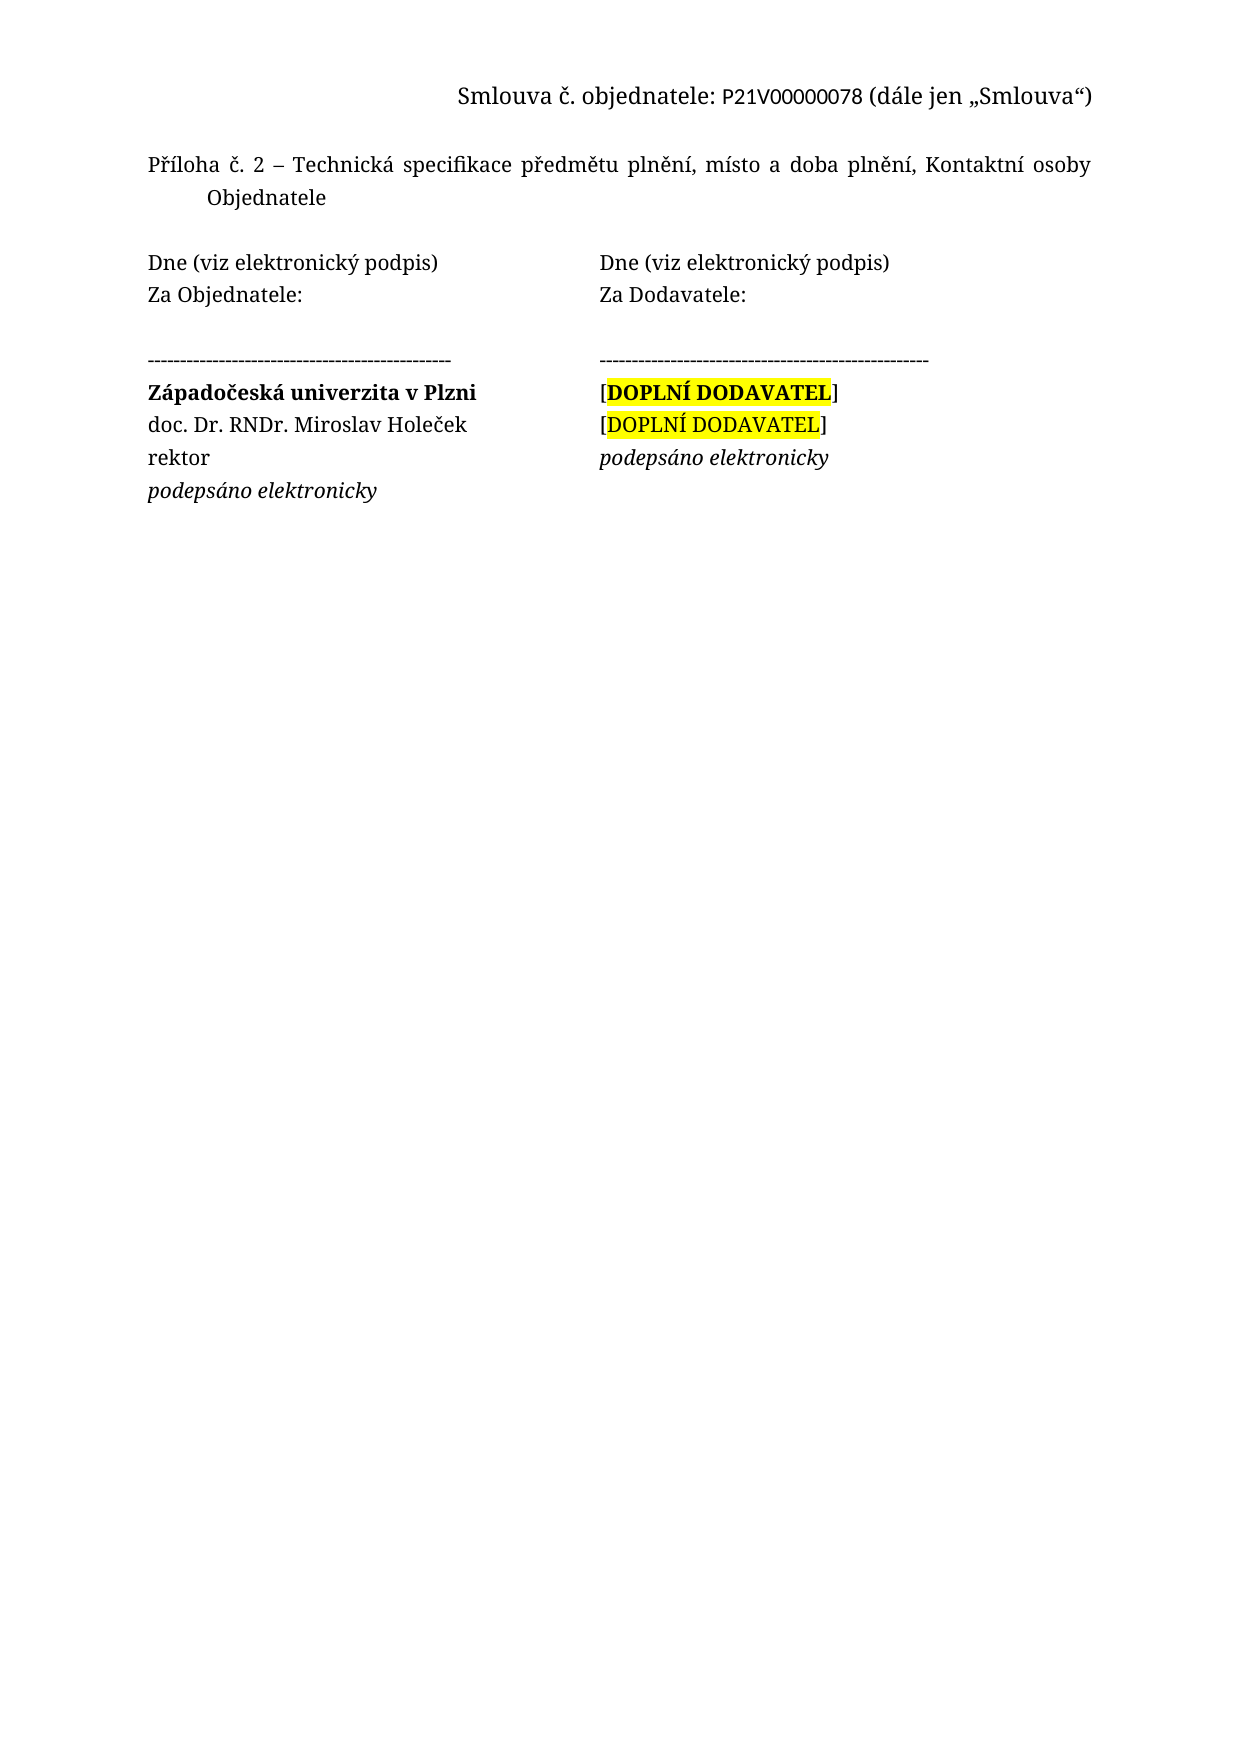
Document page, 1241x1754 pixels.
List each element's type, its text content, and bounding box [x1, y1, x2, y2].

table_header Dne (viz elektronický podpis) Za Objednatele: ----------------------------------------------- Západočeská univerzita v Plzni doc. Dr. RNDr. Miroslav Holeček rektor podepsáno elektronicky [136, 248, 588, 508]
table_header Dne (viz elektronický podpis) Za Dodavatele: --------------------------------------------------- [DOPLNÍ DODAVATEL] [DOPLNÍ DODAVATEL] podepsáno elektronicky [588, 248, 1040, 508]
text Příloha č. 2 – Technická specifikace předmětu plnění, místo a doba plnění, Kontaktní osoby Objednatele [148, 150, 1093, 211]
